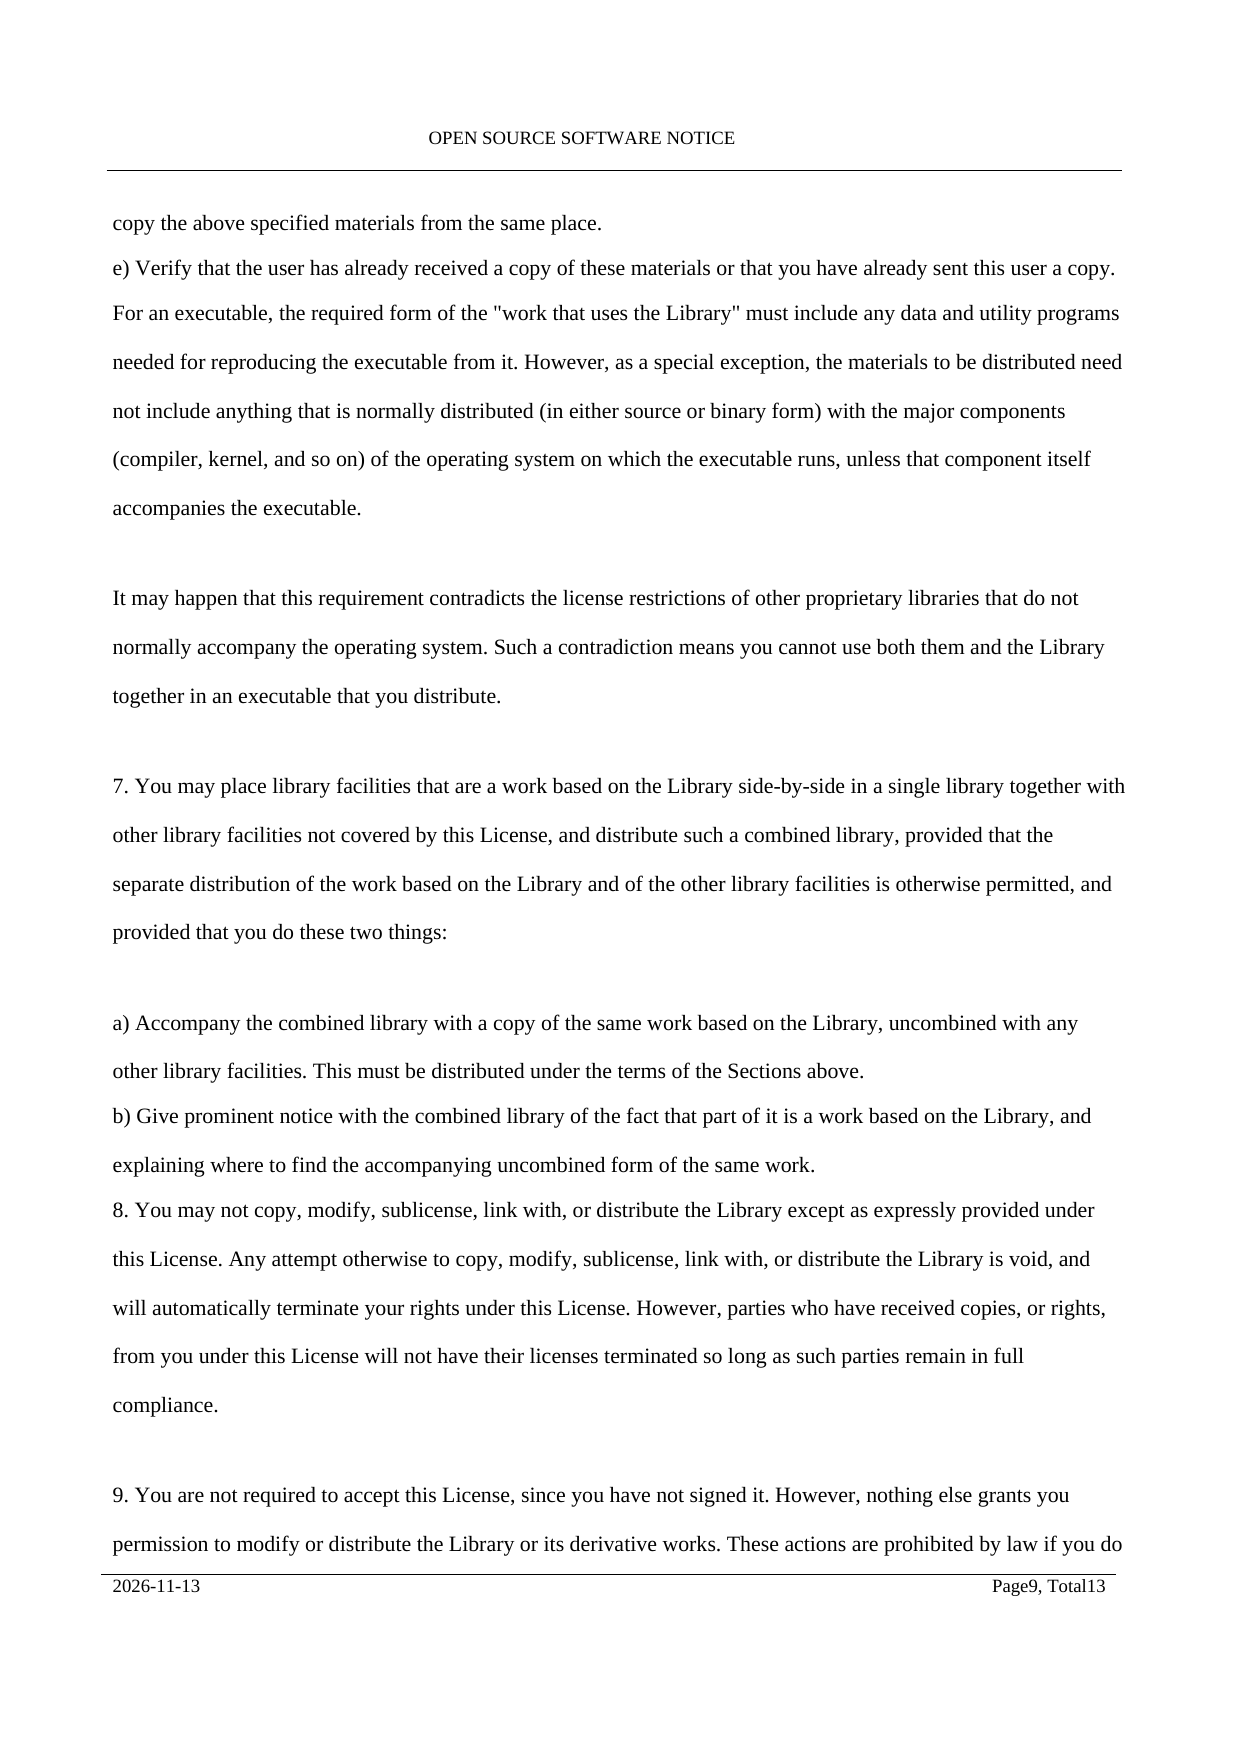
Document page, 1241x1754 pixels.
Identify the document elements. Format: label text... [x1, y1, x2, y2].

text It may happen that this requirement contradicts the license restrictions of other proprietary libraries that do not normally accompany the operating system. Such a contradiction means you cannot use both them and the Library together in an executable that you distribute. [112, 582, 1128, 712]
text 7. You may place library facilities that are a work based on the Library side-by-side in a single library together with other library facilities not covered by this License, and distribute such a combined library, provided that the separate distribution of the work based on the Library and of the other library facilities is otherwise permitted, and provided that you do these two things: [112, 769, 1128, 948]
text b) Give prominent notice with the combined library of the fact that part of it is a work based on the Library, and explaining where to find the accompanying uncombined form of the same work. [112, 1100, 1128, 1181]
text 8. You may not copy, modify, sublicense, link with, or distribute the Library except as expressly provided under this License. Any attempt otherwise to copy, modify, sublicense, link with, or distribute the Library is void, and will automatically terminate your rights under this License. However, parties who have received copies, or rights, from you under this License will not have their licenses terminated so long as such parties remain in full compliance. [112, 1194, 1128, 1421]
text e) Verify that the user has already received a copy of these materials or that you have already sent this user a copy. [112, 251, 1128, 284]
text a) Accompany the combined library with a copy of the same work based on the Library, uncombined with any other library facilities. This must be distributed under the terms of the Sections above. [112, 1006, 1128, 1087]
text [112, 1479, 1128, 1560]
text For an executable, the required form of the "work that uses the Library" must include any data and utility programs needed for reproducing the executable from it. However, as a special exception, the materials to be distributed need not include anything that is normally distributed (in either source or binary form) with the major components (compiler, kernel, and so on) of the operating system on which the executable runs, unless that component itself accompanies the executable. [112, 297, 1128, 524]
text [112, 206, 1128, 239]
